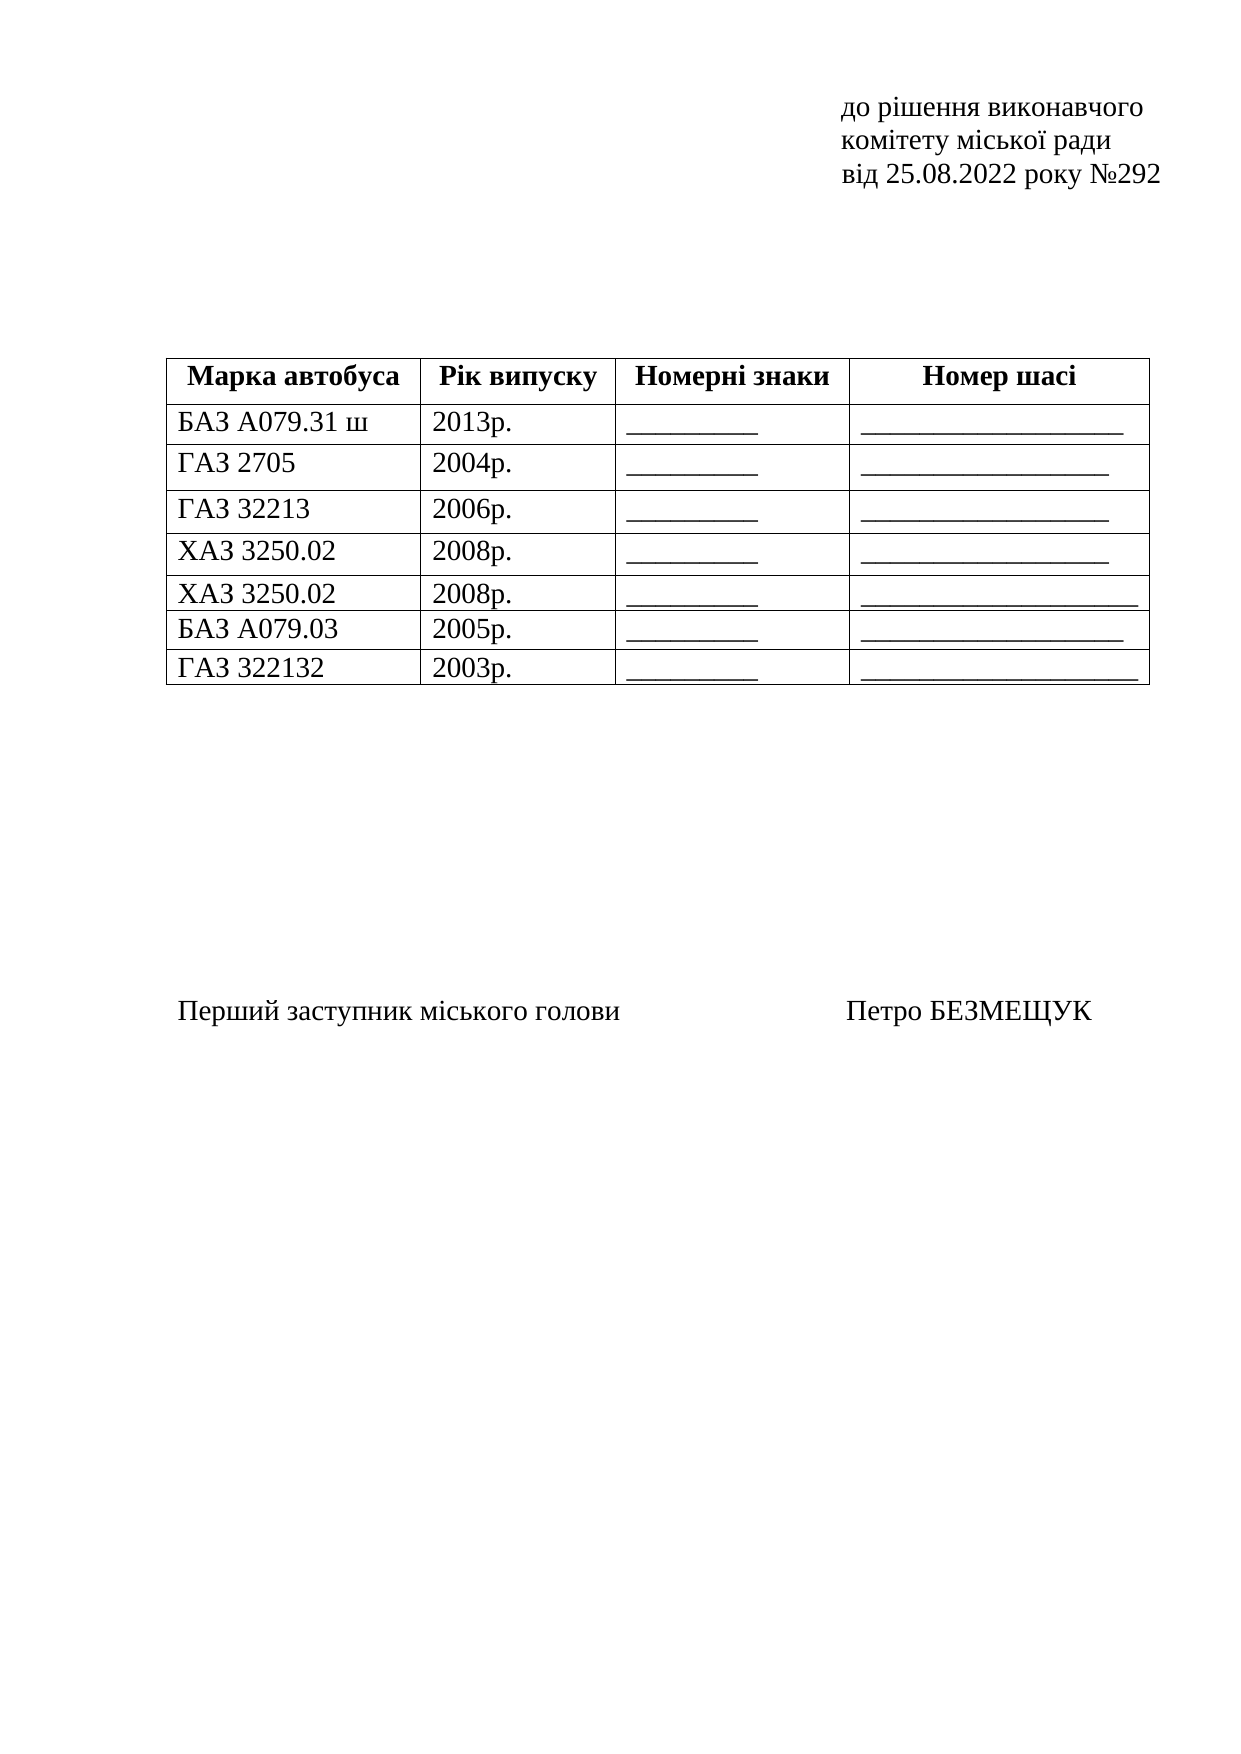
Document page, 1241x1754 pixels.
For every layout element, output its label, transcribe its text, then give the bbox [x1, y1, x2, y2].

table_cell _________ [616, 611, 849, 649]
text Перший заступник міського голови Петро БЕЗМЕЩУК [177, 993, 1167, 1027]
table_header Номерні знаки [616, 359, 849, 403]
table_cell БАЗ А079.03 [167, 611, 420, 649]
table_cell 2008р. [421, 534, 615, 575]
table_cell __________________ [850, 405, 1149, 444]
table_cell ХАЗ 3250.02 [167, 534, 420, 575]
table_cell ГАЗ 32213 [167, 491, 420, 532]
table_cell _________________ [850, 534, 1149, 575]
table_cell _________ [616, 445, 849, 490]
text від 25.08.2022 року №292 [842, 156, 1167, 189]
table_cell ___________________ [850, 576, 1149, 610]
table_cell ГАЗ 2705 [167, 445, 420, 490]
table_cell _________________ [850, 445, 1149, 490]
text до рішення виконавчого [177, 89, 1167, 122]
table_cell БАЗ А079.31 ш [167, 405, 420, 444]
table_cell __________________ [850, 611, 1149, 649]
table_cell 2008р. [421, 576, 615, 610]
table_cell 2006р. [421, 491, 615, 532]
table_cell 2013р. [421, 405, 615, 444]
table_header Марка автобуса [167, 359, 420, 403]
text комітету міської ради [177, 122, 1167, 156]
table_cell 2004р. [421, 445, 615, 490]
table_cell _________ [616, 650, 849, 684]
table_cell _________ [616, 576, 849, 610]
table_cell _________ [616, 491, 849, 532]
table_cell ГАЗ 322132 [167, 650, 420, 684]
table_cell 2003р. [421, 650, 615, 684]
table_cell ___________________ [850, 650, 1149, 684]
table_cell _________________ [850, 491, 1149, 532]
table_header Рік випуску [421, 359, 615, 403]
table_cell _________ [616, 534, 849, 575]
table_cell ХАЗ 3250.02 [167, 576, 420, 610]
table_cell _________ [616, 405, 849, 444]
table_cell 2005р. [421, 611, 615, 649]
table_header Номер шасі [850, 359, 1149, 403]
